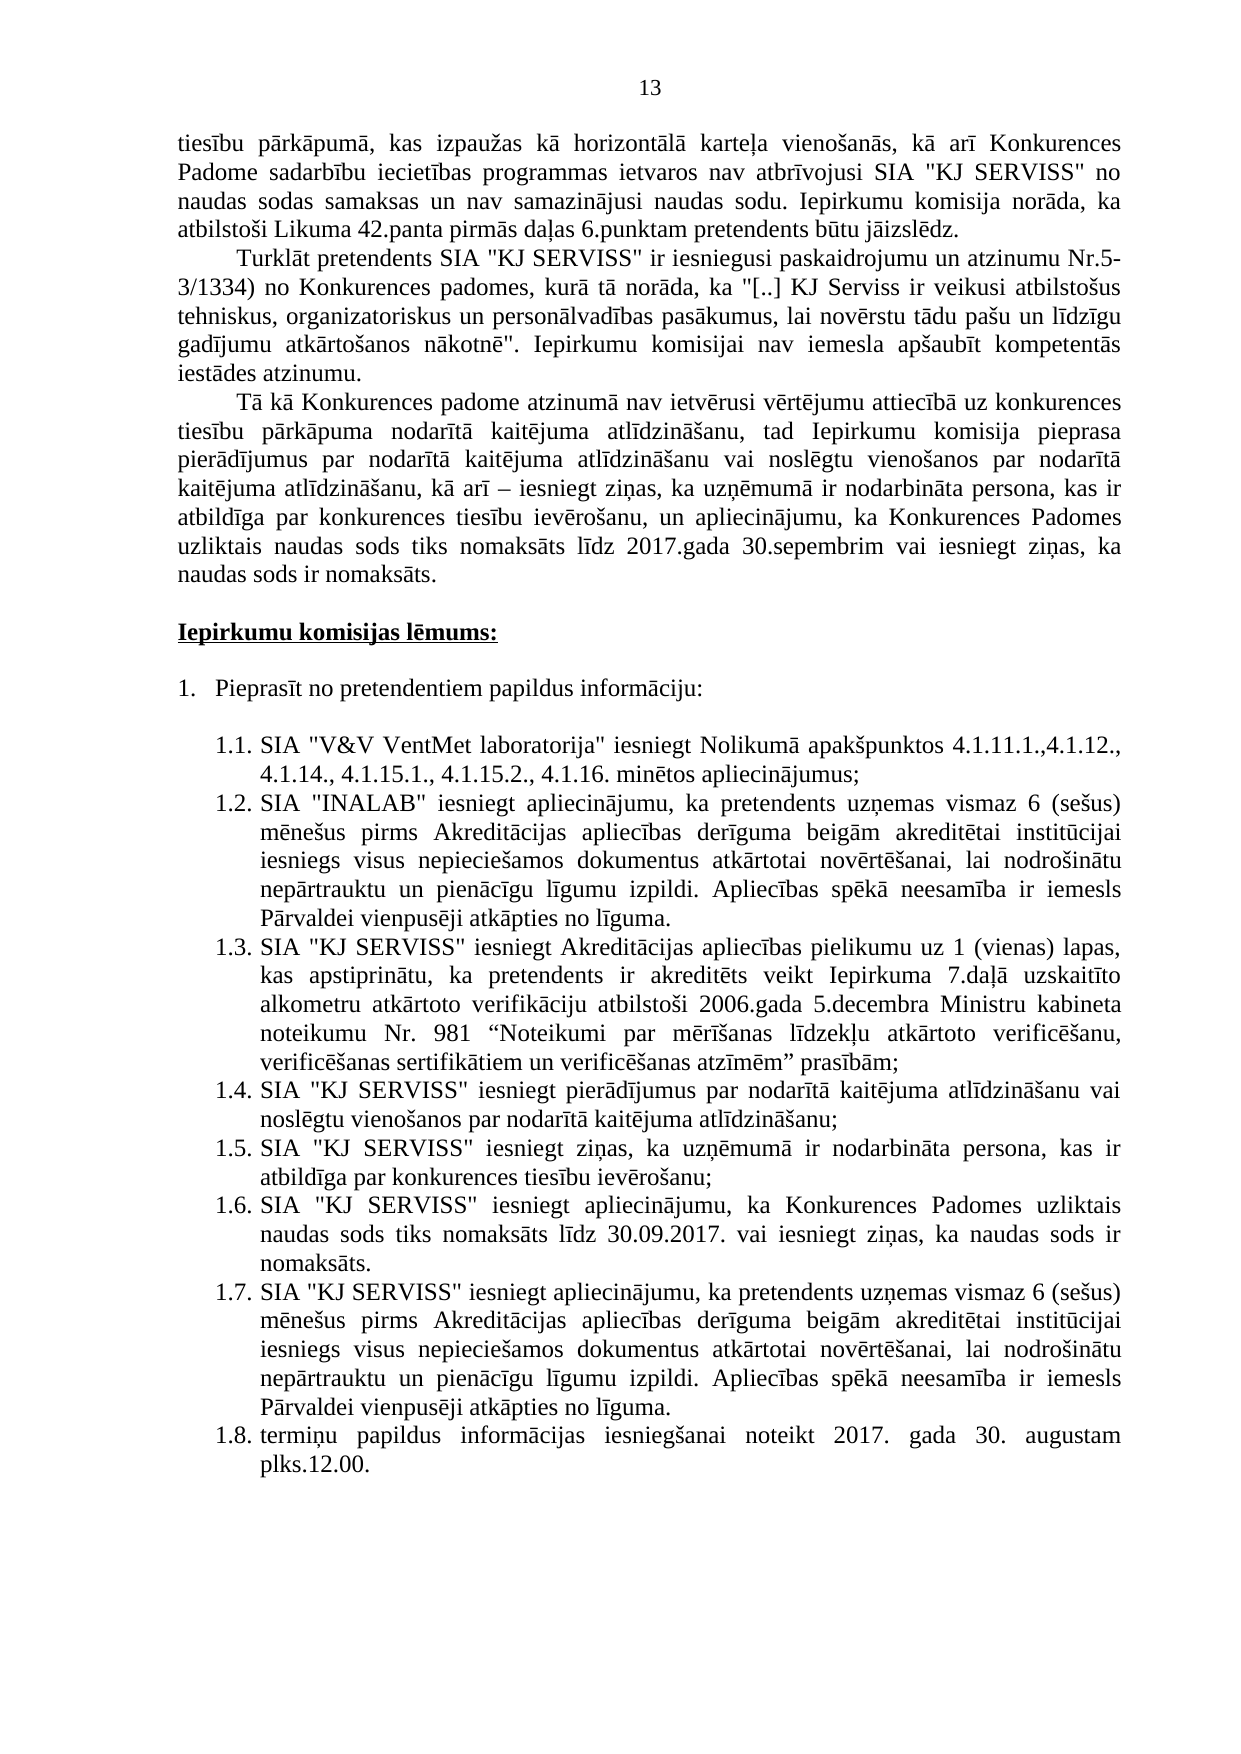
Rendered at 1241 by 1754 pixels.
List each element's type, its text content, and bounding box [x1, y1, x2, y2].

list SIA "KJ SERVISS" iesniegt apliecinājumu, ka Konkurences Padomes uzliktais naudas sods tiks nomaksāts līdz 30.09.2017. vai iesniegt ziņas, ka naudas sods ir nomaksāts. [215, 1191, 1122, 1277]
list SIA "KJ SERVISS" iesniegt pierādījumus par nodarītā kaitējuma atlīdzināšanu vai noslēgtu vienošanos par nodarītā kaitējuma atlīdzināšanu; [215, 1076, 1122, 1133]
list SIA "V&V VentMet laboratorija" iesniegt Nolikumā apakšpunktos 4.1.11.1.,4.1.12., 4.1.14., 4.1.15.1., 4.1.15.2., 4.1.16. minētos apliecinājumus; [215, 731, 1122, 788]
list SIA "KJ SERVISS" iesniegt ziņas, ka uzņēmumā ir nodarbināta persona, kas ir atbildīga par konkurences tiesību ievērošanu; [215, 1133, 1122, 1191]
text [177, 128, 1122, 243]
text Turklāt pretendents SIA "KJ SERVISS" ir iesniegusi paskaidrojumu un atzinumu Nr.5-3/1334) no Konkurences padomes, kurā tā norāda, ka "[..] KJ Serviss ir veikusi atbilstošus tehniskus, organizatoriskus un personālvadības pasākumus, lai novērstu tādu pašu un līdzīgu gadījumu atkārtošanos nākotnē". Iepirkumu komisijai nav iemesla apšaubīt kompetentās iestādes atzinumu. [177, 243, 1122, 387]
list SIA "KJ SERVISS" iesniegt apliecinājumu, ka pretendents uzņemas vismaz 6 (sešus) mēnešus pirms Akreditācijas apliecības derīguma beigām akreditētai institūcijai iesniegs visus nepieciešamos dokumentus atkārtotai novērtēšanai, lai nodrošinātu nepārtrauktu un pienācīgu līgumu izpildi. Apliecības spēkā neesamība ir iemesls Pārvaldei vienpusēji atkāpties no līguma. [215, 1277, 1122, 1421]
list Pieprasīt no pretendentiem papildus informāciju: [177, 673, 1122, 702]
text Iepirkumu komisijas lēmums: [177, 617, 1122, 646]
list SIA "KJ SERVISS" iesniegt Akreditācijas apliecības pielikumu uz 1 (vienas) lapas, kas apstiprinātu, ka pretendents ir akreditēts veikt Iepirkuma 7.daļā uzskaitīto alkometru atkārtoto verifikāciju atbilstoši 2006.gada 5.decembra Ministru kabineta noteikumu Nr. 981 “Noteikumi par mērīšanas līdzekļu atkārtoto verificēšanu, verificēšanas sertifikātiem un verificēšanas atzīmēm” prasībām; [215, 932, 1122, 1076]
list SIA "INALAB" iesniegt apliecinājumu, ka pretendents uzņemas vismaz 6 (sešus) mēnešus pirms Akreditācijas apliecības derīguma beigām akreditētai institūcijai iesniegs visus nepieciešamos dokumentus atkārtotai novērtēšanai, lai nodrošinātu nepārtrauktu un pienācīgu līgumu izpildi. Apliecības spēkā neesamība ir iemesls Pārvaldei vienpusēji atkāpties no līguma. [215, 788, 1122, 932]
text Tā kā Konkurences padome atzinumā nav ietvērusi vērtējumu attiecībā uz konkurences tiesību pārkāpuma nodarītā kaitējuma atlīdzināšanu, tad Iepirkumu komisija pieprasa pierādījumus par nodarītā kaitējuma atlīdzināšanu vai noslēgtu vienošanos par nodarītā kaitējuma atlīdzināšanu, kā arī – iesniegt ziņas, ka uzņēmumā ir nodarbināta persona, kas ir atbildīga par konkurences tiesību ievērošanu, un apliecinājumu, ka Konkurences Padomes uzliktais naudas sods tiks nomaksāts līdz 2017.gada 30.sepembrim vai iesniegt ziņas, ka naudas sods ir nomaksāts. [177, 387, 1122, 588]
list termiņu papildus informācijas iesniegšanai noteikt 2017. gada 30. augustam plks.12.00. [215, 1421, 1122, 1478]
